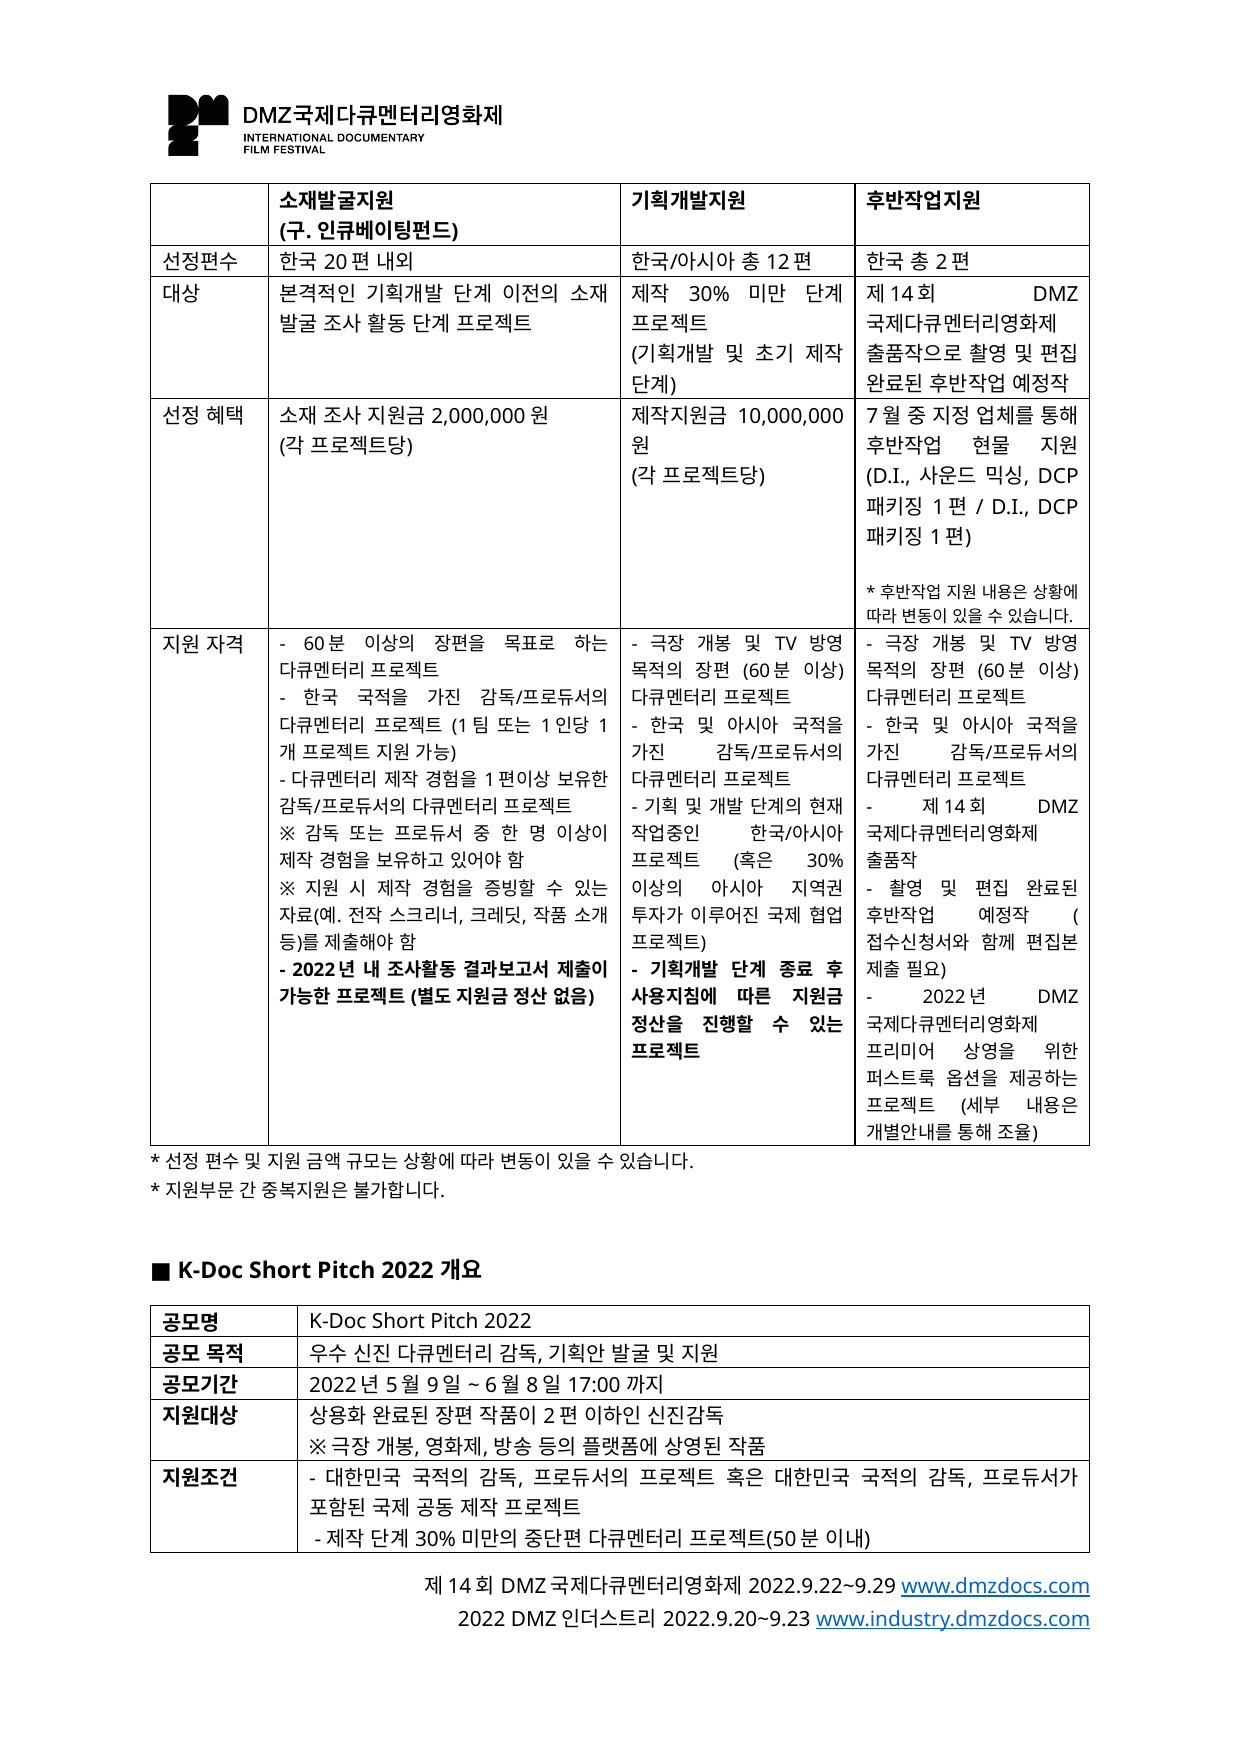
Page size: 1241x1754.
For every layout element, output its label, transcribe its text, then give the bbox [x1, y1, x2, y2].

table_cell 한국 총 2편 [856, 246, 1089, 276]
table_cell 소재 조사 지원금 2,000,000원 (각 프로젝트당) [269, 399, 620, 628]
table_cell 제14회 DMZ국제다큐멘터리영화제 출품작으로 촬영 및 편집 완료된 후반작업 예정작 [856, 277, 1089, 398]
table_cell 상용화 완료된 장편 작품이 2편 이하인 신진감독 ※ 극장 개봉, 영화제, 방송 등의 플랫폼에 상영된 작품 [298, 1400, 1089, 1460]
table_cell 지원 자격 [151, 629, 268, 1145]
table_cell 선정 혜택 [151, 399, 268, 628]
table_header 소재발굴지원 (구. 인큐베이팅펀드) [269, 184, 620, 244]
table_cell - 극장 개봉 및 TV 방영 목적의 장편 (60분 이상) 다큐멘터리 프로젝트 - 한국 및 아시아 국적을 가진 감독/프로듀서의 다큐멘터리 프로젝트 - 기획 및 개발 단계의 현재 작업중인 한국/아시아 프로젝트 (혹은 30% 이상의 아시아 지역권 투자가 이루어진 국제 협업 프로젝트) - 기획개발 단계 종료 후 사용지침에 따른 지원금 정산을 진행할 수 있는 프로젝트 [621, 629, 854, 1145]
table_cell 본격적인 기획개발 단계 이전의 소재 발굴 조사 활동 단계 프로젝트 [269, 277, 620, 398]
table_cell 7월 중 지정 업체를 통해 후반작업 현물 지원 (D.I., 사운드 믹싱, DCP패키징 1편 / D.I., DCP패키징 1편) * 후반작업 지원 내용은 상황에 따라 변동이 있을 수 있습니다. [856, 399, 1089, 628]
table_cell 선정편수 [151, 246, 268, 276]
text * 선정 편수 및 지원 금액 규모는 상황에 따라 변동이 있을 수 있습니다. [150, 1146, 1090, 1173]
table_cell 지원대상 [151, 1400, 297, 1460]
table_cell 공모기간 [151, 1368, 297, 1399]
table_header 공모명 [151, 1306, 297, 1336]
text * 지원부문 간 중복지원은 불가합니다. [150, 1176, 1090, 1203]
table_header 후반작업지원 [856, 184, 1089, 244]
table_cell 공모 목적 [151, 1337, 297, 1367]
table_cell 제작지원금 10,000,000원 (각 프로젝트당) [621, 399, 854, 628]
picture [150, 88, 524, 165]
table_cell 우수 신진 다큐멘터리 감독, 기획안 발굴 및 지원 [298, 1337, 1089, 1367]
table_cell 지원조건 [151, 1461, 297, 1552]
table_cell 한국 20편 내외 [269, 246, 620, 276]
table_cell 제작 30% 미만 단계 프로젝트 (기획개발 및 초기 제작 단계) [621, 277, 854, 398]
table_header [151, 184, 268, 244]
table_cell 2022년 5월 9일 ~ 6월 8일 17:00 까지 [298, 1368, 1089, 1399]
table_header 기획개발지원 [621, 184, 854, 244]
table_cell 한국/아시아 총 12편 [621, 246, 854, 276]
table_cell 대상 [151, 277, 268, 398]
table_cell - 60분 이상의 장편을 목표로 하는 다큐멘터리 프로젝트 - 한국 국적을 가진 감독/프로듀서의 다큐멘터리 프로젝트 (1팀 또는 1인당 1개 프로젝트 지원 가능) - 다큐멘터리 제작 경험을 1편이상 보유한 감독/프로듀서의 다큐멘터리 프로젝트 ※ 감독 또는 프로듀서 중 한 명 이상이 제작 경험을 보유하고 있어야 함 ※ 지원 시 제작 경험을 증빙할 수 있는 자료(예. 전작 스크리너, 크레딧, 작품 소개 등)를 제출해야 함 - 2022년 내 조사활동 결과보고서 제출이 가능한 프로젝트 (별도 지원금 정산 없음) [269, 629, 620, 1145]
text ■ K-Doc Short Pitch 2022 개요 [150, 1252, 1090, 1285]
table_header K-Doc Short Pitch 2022 [298, 1306, 1089, 1336]
table_cell - 극장 개봉 및 TV 방영 목적의 장편 (60분 이상) 다큐멘터리 프로젝트 - 한국 및 아시아 국적을 가진 감독/프로듀서의 다큐멘터리 프로젝트 - 제14회 DMZ국제다큐멘터리영화제 출품작 - 촬영 및 편집 완료된 후반작업 예정작 (접수신청서와 함께 편집본 제출 필요) - 2022년 DMZ국제다큐멘터리영화제 프리미어 상영을 위한 퍼스트룩 옵션을 제공하는 프로젝트 (세부 내용은 개별안내를 통해 조율) [856, 629, 1089, 1145]
